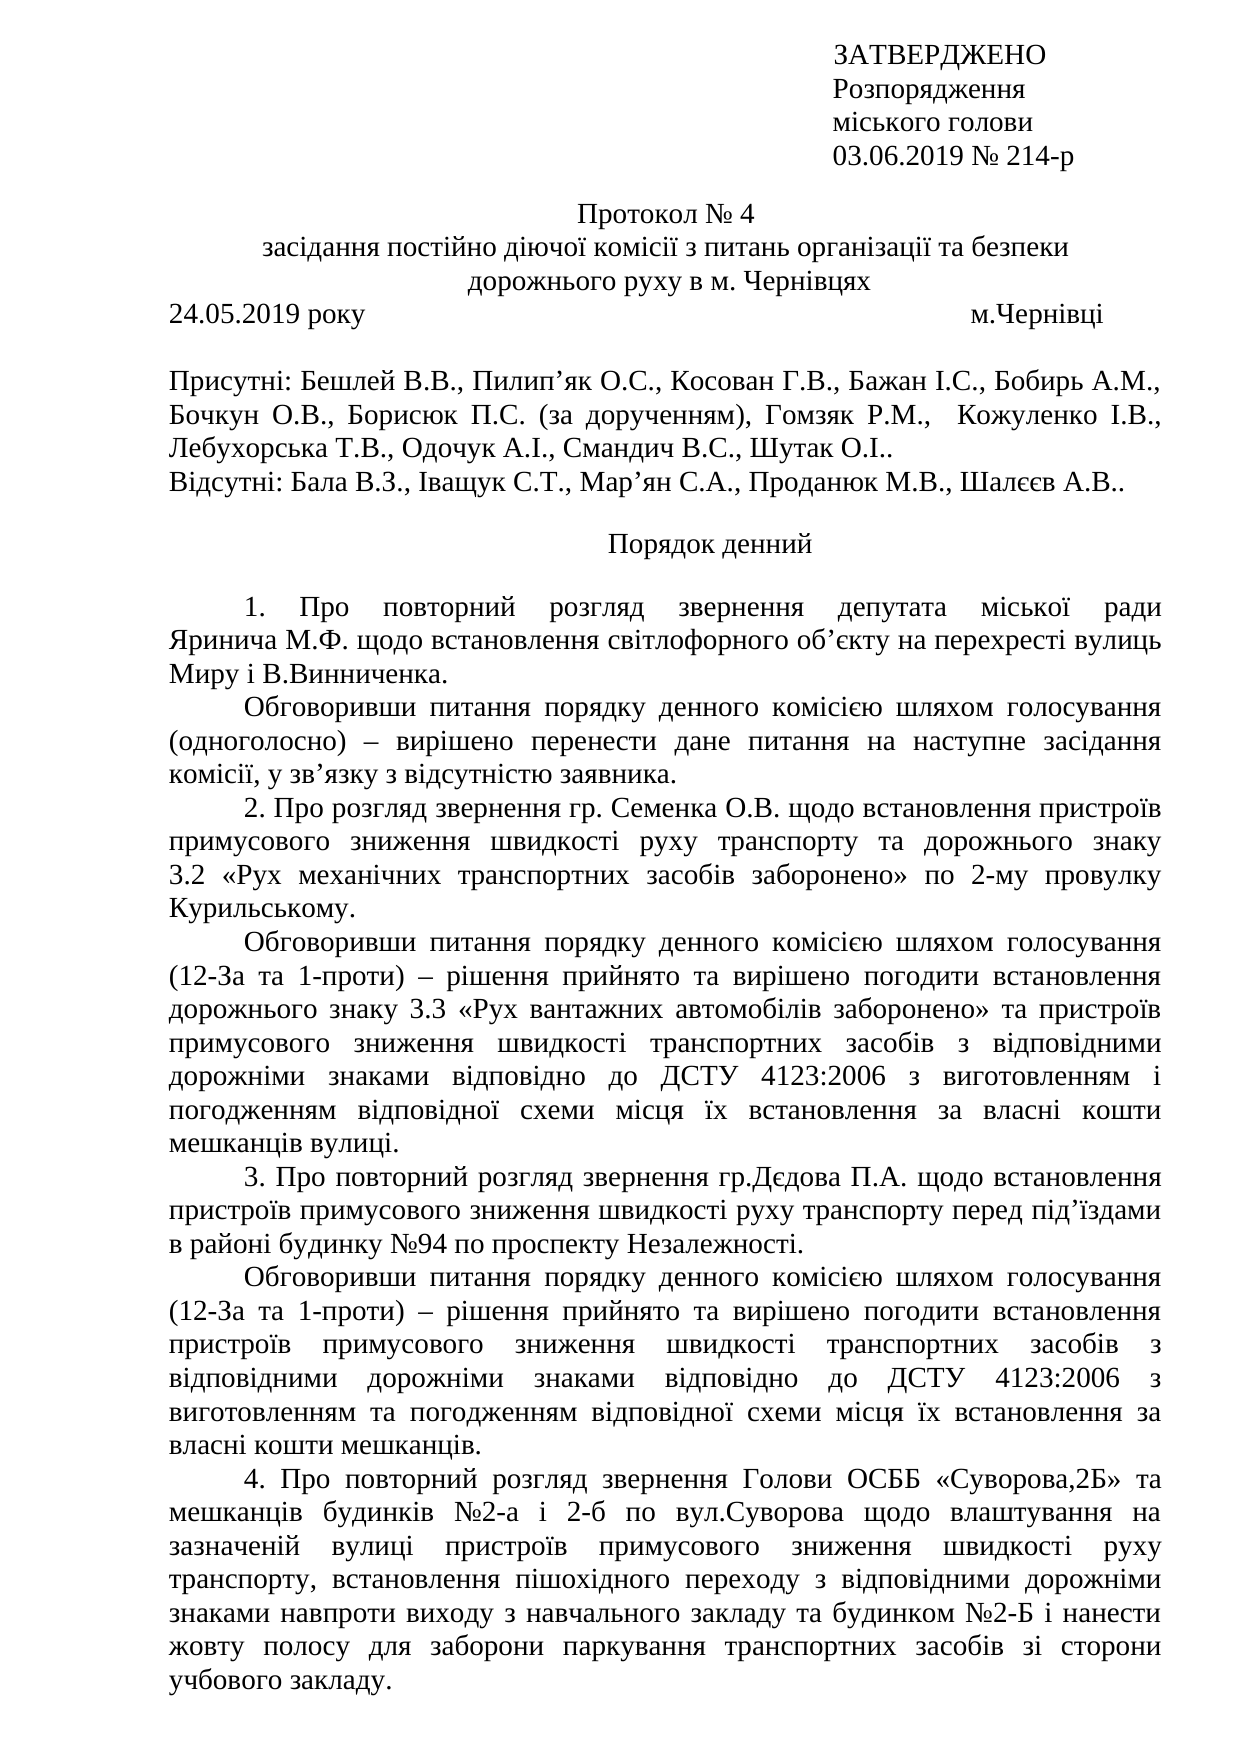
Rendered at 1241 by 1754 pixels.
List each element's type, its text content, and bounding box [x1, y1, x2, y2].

text Обговоривши питання порядку денного комісією шляхом голосування (одноголосно) – вирішено перенести дане питання на наступне засідання комісії, у зв’язку з відсутністю заявника. [169, 689, 1162, 790]
text дорожнього руху в м. Чернівцях [169, 263, 1162, 296]
text Розпорядження [169, 71, 1162, 104]
text засідання постійно діючої комісії з питань організації та безпеки [169, 229, 1162, 263]
text 1. Про повторний розгляд звернення депутата міської ради Яринича М.Ф. щодо встановлення світлофорного об’єкту на перехресті вулиць Миру і В.Винниченка. [169, 589, 1162, 689]
text Порядок денний [257, 526, 1162, 560]
text 24.05.2019 року м.Чернівці [169, 296, 1162, 330]
text Відсутні: Бала В.З., Іващук С.Т., Мар’ян С.А., Проданюк М.В., Шалєєв А.В.. [169, 464, 1162, 498]
text 4. Про повторний розгляд звернення Голови ОСББ «Суворова,2Б» та мешканців будинків №2-а і 2-б по вул.Суворова щодо влаштування на зазначеній вулиці пристроїв примусового зниження швидкості руху транспорту, встановлення пішохідного переходу з відповідними дорожніми знаками навпроти виходу з навчального закладу та будинком №2-Б і нанести жовту полосу для заборони паркування транспортних засобів зі сторони учбового закладу. [169, 1461, 1162, 1696]
title Протокол № 4 [169, 196, 1162, 229]
text Присутні: Бешлей В.В., Пилип’як О.С., Косован Г.В., Бажан І.С., Бобирь А.М., Бочкун О.В., Борисюк П.С. (за дорученням), Гомзяк Р.М., Кожуленко І.В., Лебухорська Т.В., Одочук А.І., Смандич В.С., Шутак О.І.. [169, 363, 1162, 464]
text ЗАТВЕРДЖЕНО [833, 37, 1162, 71]
title Обговоривши питання порядку денного комісією шляхом голосування (12-За та 1-проти) – рішення прийнято та вирішено погодити встановлення пристроїв примусового зниження швидкості транспортних засобів з відповідними дорожніми знаками відповідно до ДСТУ 4123:2006 з виготовленням та погодженням відповідної схеми місця їх встановлення за власні кошти мешканців. [169, 1259, 1162, 1461]
text міського голови [169, 104, 1162, 138]
title Обговоривши питання порядку денного комісією шляхом голосування (12-За та 1-проти) – рішення прийнято та вирішено погодити встановлення дорожнього знаку 3.3 «Рух вантажних автомобілів заборонено» та пристроїв примусового зниження швидкості транспортних засобів з відповідними дорожніми знаками відповідно до ДСТУ 4123:2006 з виготовленням і погодженням відповідної схеми місця їх встановлення за власні кошти мешканців вулиці. [169, 924, 1162, 1159]
text 3. Про повторний розгляд звернення гр.Дєдова П.А. щодо встановлення пристроїв примусового зниження швидкості руху транспорту перед під’їздами в районі будинку №94 по проспекту Незалежності. [169, 1159, 1162, 1259]
text 2. Про розгляд звернення гр. Семенка О.В. щодо встановлення пристроїв примусового зниження швидкості руху транспорту та дорожнього знаку 3.2 «Рух механічних транспортних засобів заборонено» по 2-му провулку Курильському. [169, 790, 1162, 924]
text 03.06.2019 № 214-р [169, 138, 1162, 172]
